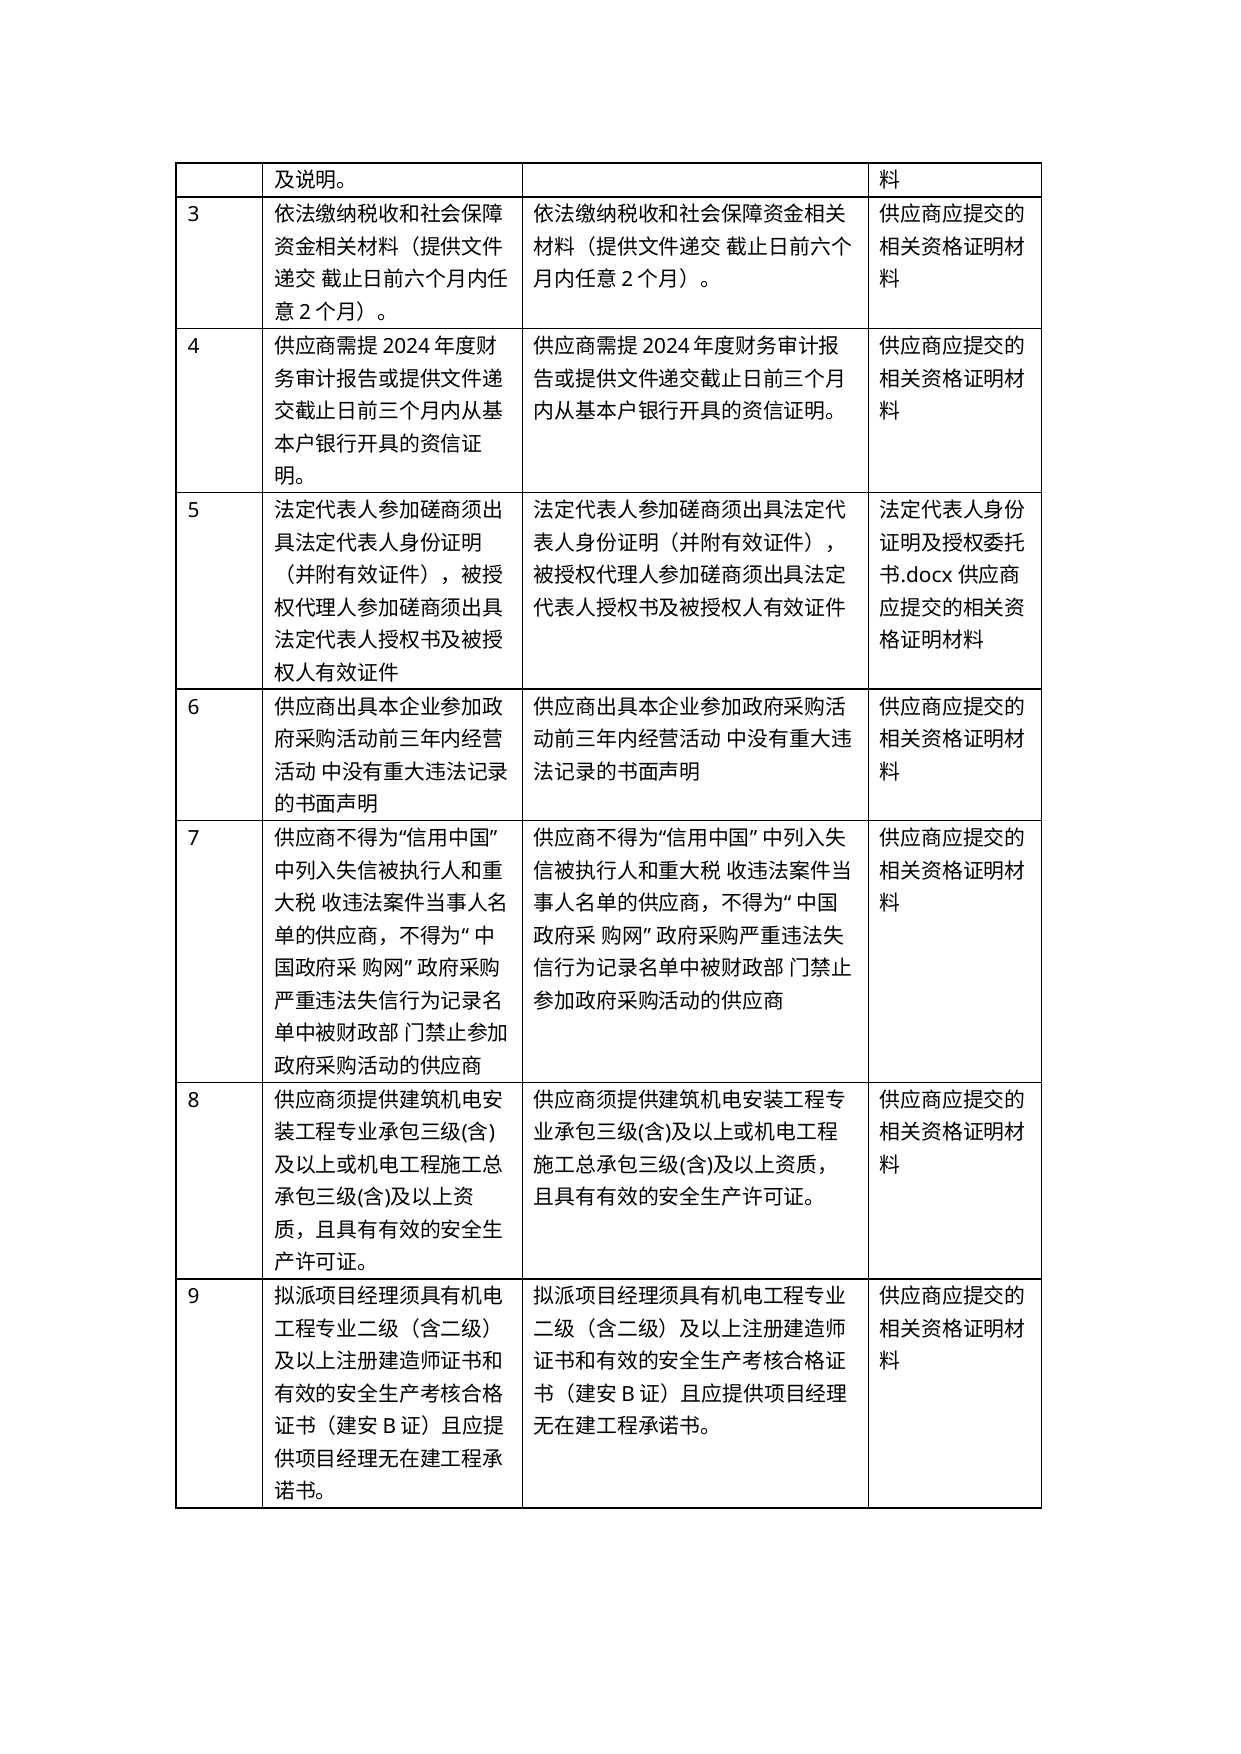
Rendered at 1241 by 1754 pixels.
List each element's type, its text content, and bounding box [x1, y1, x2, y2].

table_cell 供应商不得为“信用中国” 中列入失信被执行人和重大税 收违法案件当事人名单的供应商，不得为“ 中国政府采 购网” 政府采购严重违法失信行为记录名单中被财政部 门禁止参加政府采购活动的供应商 [263, 821, 522, 1081]
table_cell 供应商须提供建筑机电安装工程专业承包三级(含)及以上或机电工程施工总承包三级(含)及以上资质，且具有有效的安全生产许可证。 [523, 1083, 868, 1278]
table_cell 6 [177, 690, 262, 820]
table_cell 供应商应提交的相关资格证明材料 [869, 1083, 1041, 1278]
table_cell 供应商应提交的相关资格证明材料 [869, 198, 1041, 328]
table_cell 供应商出具本企业参加政府采购活动前三年内经营活动 中没有重大违法记录的书面声明 [263, 690, 522, 820]
table_cell 供应商须提供建筑机电安装工程专业承包三级(含)及以上或机电工程施工总承包三级(含)及以上资质，且具有有效的安全生产许可证。 [263, 1083, 522, 1278]
table_cell 依法缴纳税收和社会保障资金相关材料（提供文件递交 截止日前六个月内任意2个月）。 [523, 198, 868, 328]
table_cell 供应商应提交的相关资格证明材料 [869, 329, 1041, 492]
table_cell 9 [177, 1280, 262, 1507]
table_cell 5 [177, 493, 262, 688]
table_cell 供应商需提2024年度财务审计报告或提供文件递交截止日前三个月内从基本户银行开具的资信证明。 [263, 329, 522, 492]
table_cell 拟派项目经理须具有机电工程专业二级（含二级）及以上注册建造师证书和有效的安全生产考核合格证书（建安B证）且应提供项目经理无在建工程承诺书。 [523, 1280, 868, 1507]
table_cell 8 [177, 1083, 262, 1278]
table_cell 供应商应提交的相关资格证明材料 [869, 164, 1041, 196]
table_cell 法定代表人参加磋商须出具法定代表人身份证明（并附有效证件），被授权代理人参加磋商须出具法定代表人授权书及被授权人有效证件 [263, 493, 522, 688]
table_cell 7 [177, 821, 262, 1081]
table_cell 供应商应提交的相关资格证明材料 [869, 821, 1041, 1081]
table_cell 法定代表人参加磋商须出具法定代表人身份证明（并附有效证件），被授权代理人参加磋商须出具法定代表人授权书及被授权人有效证件 [523, 493, 868, 688]
table_cell 供应商应提交的相关资格证明材料 [869, 1280, 1041, 1507]
table_cell 拟派项目经理须具有机电工程专业二级（含二级）及以上注册建造师证书和有效的安全生产考核合格证书（建安B证）且应提供项目经理无在建工程承诺书。 [263, 1280, 522, 1507]
table_cell 依法缴纳税收和社会保障资金相关材料（提供文件递交 截止日前六个月内任意2个月）。 [263, 198, 522, 328]
table_cell 3 [177, 198, 262, 328]
table_cell 供应商应提交的相关资格证明材料 [869, 690, 1041, 820]
table_cell 法定代表人身份证明及授权委托书.docx 供应商应提交的相关资格证明材料 [869, 493, 1041, 688]
table_cell 4 [177, 329, 262, 492]
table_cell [523, 164, 868, 196]
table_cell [263, 164, 522, 196]
table_cell 供应商需提2024年度财务审计报告或提供文件递交截止日前三个月内从基本户银行开具的资信证明。 [523, 329, 868, 492]
table_cell 供应商出具本企业参加政府采购活动前三年内经营活动 中没有重大违法记录的书面声明 [523, 690, 868, 820]
table_cell 2 [177, 164, 262, 196]
table_cell 供应商不得为“信用中国” 中列入失信被执行人和重大税 收违法案件当事人名单的供应商，不得为“ 中国政府采 购网” 政府采购严重违法失信行为记录名单中被财政部 门禁止参加政府采购活动的供应商 [523, 821, 868, 1081]
